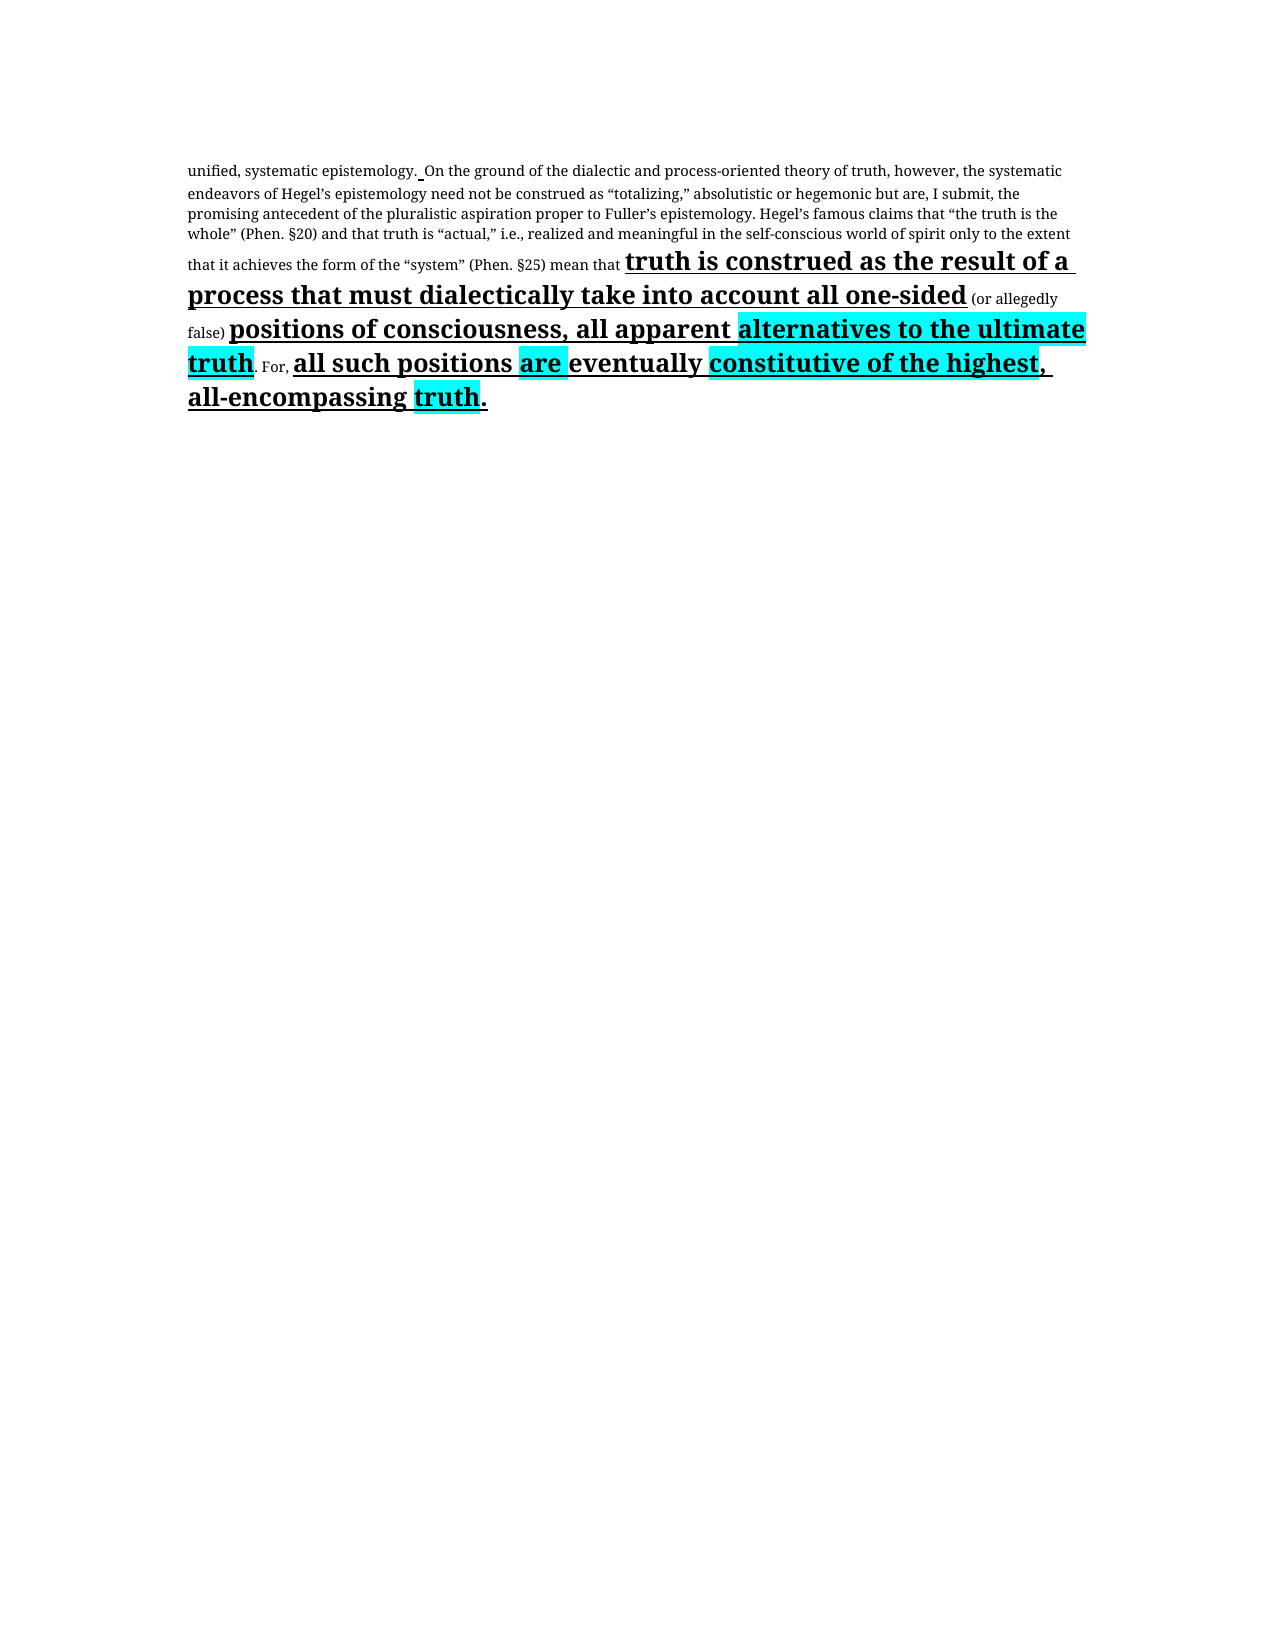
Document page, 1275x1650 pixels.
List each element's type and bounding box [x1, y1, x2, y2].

text [187, 150, 1087, 414]
